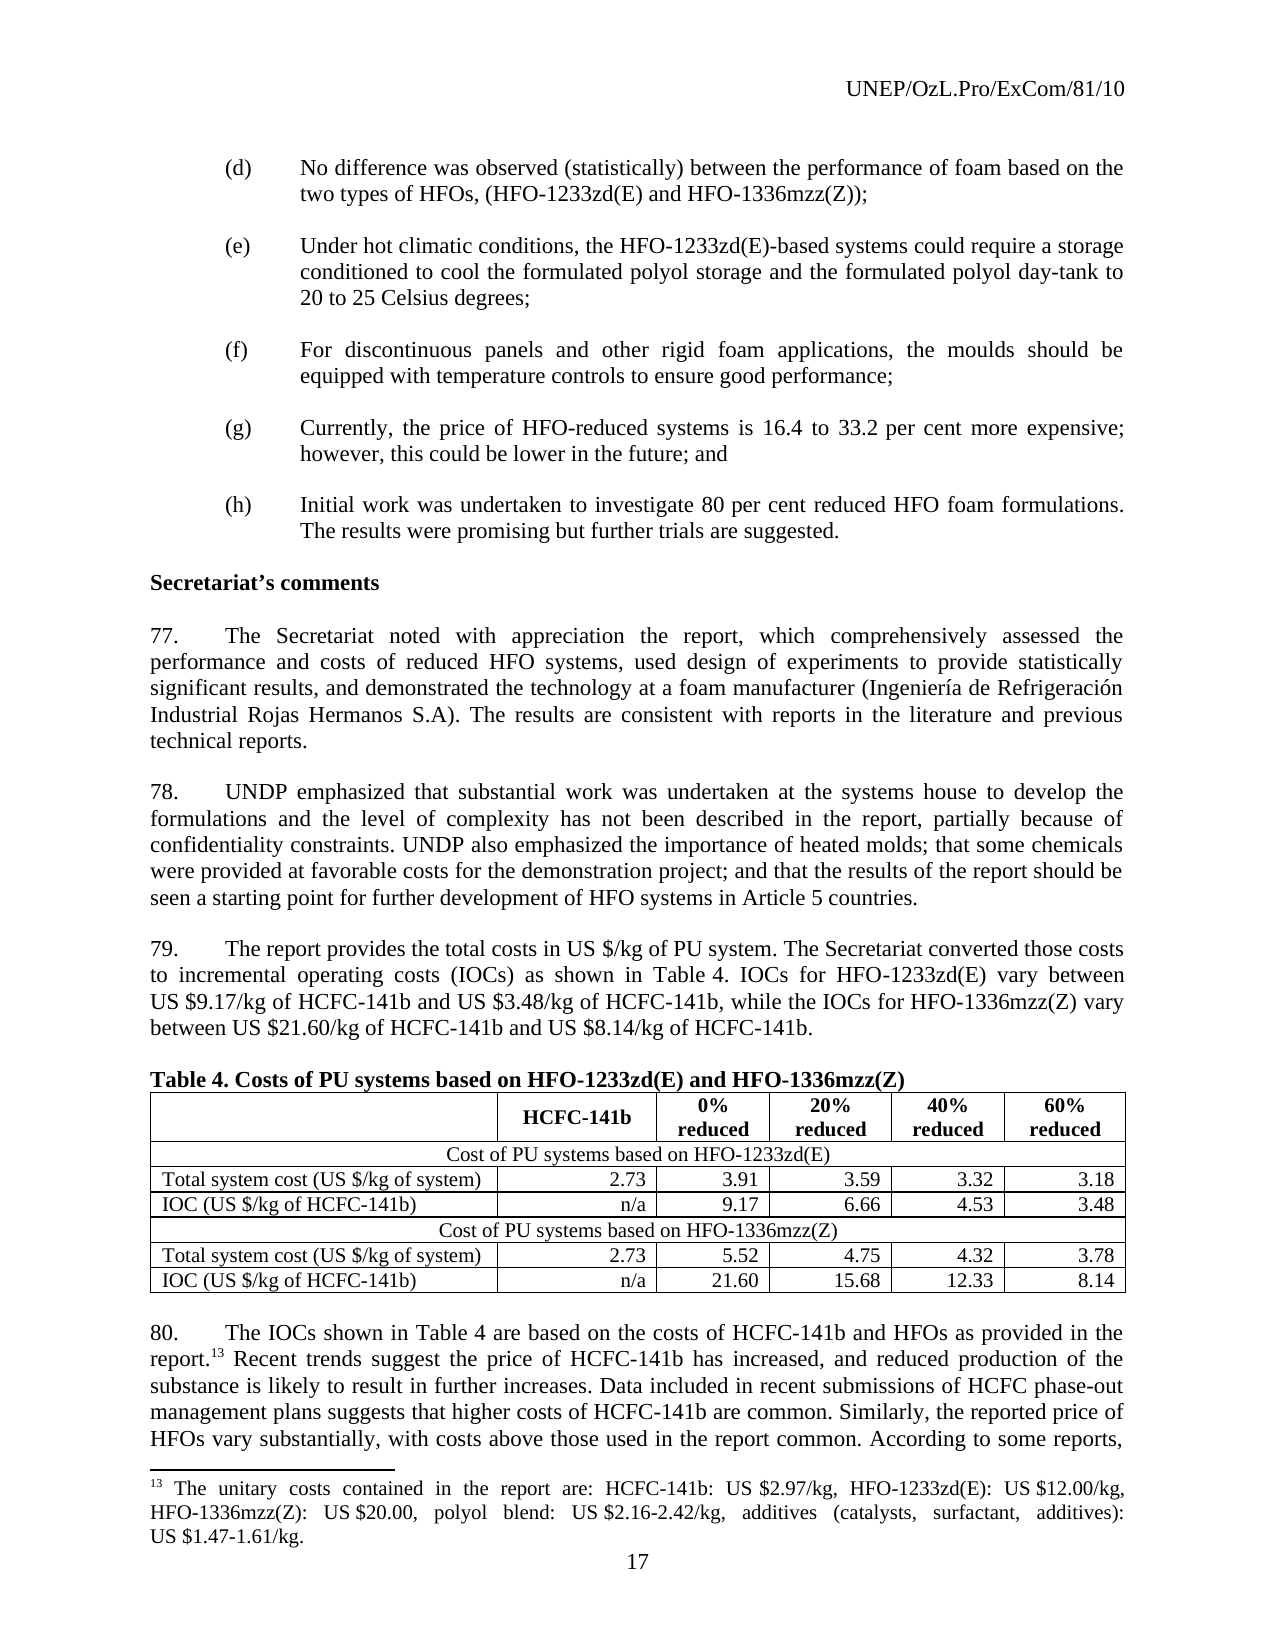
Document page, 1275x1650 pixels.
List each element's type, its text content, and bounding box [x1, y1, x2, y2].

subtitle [150, 1319, 1125, 1451]
table_cell 3.59 [770, 1167, 891, 1191]
table_header 0% reduced [657, 1093, 769, 1141]
table_header HCFC-141b [498, 1093, 656, 1141]
table_cell n/a [498, 1268, 656, 1292]
table_cell 2.73 [498, 1167, 656, 1191]
table_cell Cost of PU systems based on HFO-1336mzz(Z) [151, 1218, 1125, 1242]
table_cell n/a [498, 1193, 656, 1216]
subtitle The report provides the total costs in US $/kg of PU system. The Secretariat converted those costs to incremental operating costs (IOCs) as shown in Table 4. IOCs for HFO-1233zd(E) vary between US $9.17/kg of HCFC-141b and US $3.48/kg of HCFC-141b, while the IOCs for HFO-1336mzz(Z) vary between US $21.60/kg of HCFC-141b and US $8.14/kg of HCFC-141b. [150, 935, 1125, 1041]
table_cell Total system cost (US $/kg of system) [151, 1243, 497, 1267]
table_header [151, 1093, 497, 1141]
subtitle Currently, the price of HFO-reduced systems is 16.4 to 33.2 per cent more expensive; however, this could be lower in the future; and [225, 413, 1125, 466]
subtitle No difference was observed (statistically) between the performance of foam based on the two types of HFOs, (HFO-1233zd(E) and HFO-1336mzz(Z)); [225, 154, 1125, 207]
table_cell 21.60 [657, 1268, 769, 1292]
table_cell 3.18 [1005, 1167, 1125, 1191]
table_cell 3.32 [892, 1167, 1004, 1191]
subtitle Under hot climatic conditions, the HFO-1233zd(E)-based systems could require a storage conditioned to cool the formulated polyol storage and the formulated polyol day-tank to 20 to 25 Celsius degrees; [225, 232, 1125, 311]
table_header 40% reduced [892, 1093, 1004, 1141]
table_cell IOC (US $/kg of HCFC-141b) [151, 1193, 497, 1216]
table_cell 2.73 [498, 1243, 656, 1267]
table_cell 3.91 [657, 1167, 769, 1191]
subtitle UNDP emphasized that substantial work was undertaken at the systems house to develop the formulations and the level of complexity has not been described in the report, partially because of confidentiality constraints. UNDP also emphasized the importance of heated molds; that some chemicals were provided at favorable costs for the demonstration project; and that the results of the report should be seen a starting point for further development of HFO systems in Article 5 countries. [150, 778, 1125, 910]
table_cell Cost of PU systems based on HFO-1233zd(E) [151, 1142, 1125, 1166]
table_cell Total system cost (US $/kg of system) [151, 1167, 497, 1191]
table_cell 4.32 [892, 1243, 1004, 1267]
subtitle Initial work was undertaken to investigate 80 per cent reduced HFO foam formulations. The results were promising but further trials are suggested. [225, 491, 1125, 544]
table_cell 3.78 [1005, 1243, 1125, 1267]
table_cell 4.75 [770, 1243, 891, 1267]
table_cell IOC (US $/kg of HCFC-141b) [151, 1268, 497, 1292]
table_cell 15.68 [770, 1268, 891, 1292]
table_cell 8.14 [1005, 1268, 1125, 1292]
text Table 4. Costs of PU systems based on HFO-1233zd(E) and HFO-1336mzz(Z) [150, 1066, 1125, 1092]
subtitle For discontinuous panels and other rigid foam applications, the moulds should be equipped with temperature controls to ensure good performance; [225, 336, 1125, 388]
table_header 60% reduced [1005, 1093, 1125, 1141]
table_cell 3.48 [1005, 1193, 1125, 1216]
table_cell 12.33 [892, 1268, 1004, 1292]
table_cell 4.53 [892, 1193, 1004, 1216]
table_header 20% reduced [770, 1093, 891, 1141]
table_cell 6.66 [770, 1193, 891, 1216]
text Secretariat’s comments [150, 569, 1125, 595]
subtitle The Secretariat noted with appreciation the report, which comprehensively assessed the performance and costs of reduced HFO systems, used design of experiments to provide statistically significant results, and demonstrated the technology at a foam manufacturer (Ingeniería de Refrigeración Industrial Rojas Hermanos S.A). The results are consistent with reports in the literature and previous technical reports. [150, 622, 1125, 753]
table_cell 5.52 [657, 1243, 769, 1267]
table_cell 9.17 [657, 1193, 769, 1216]
